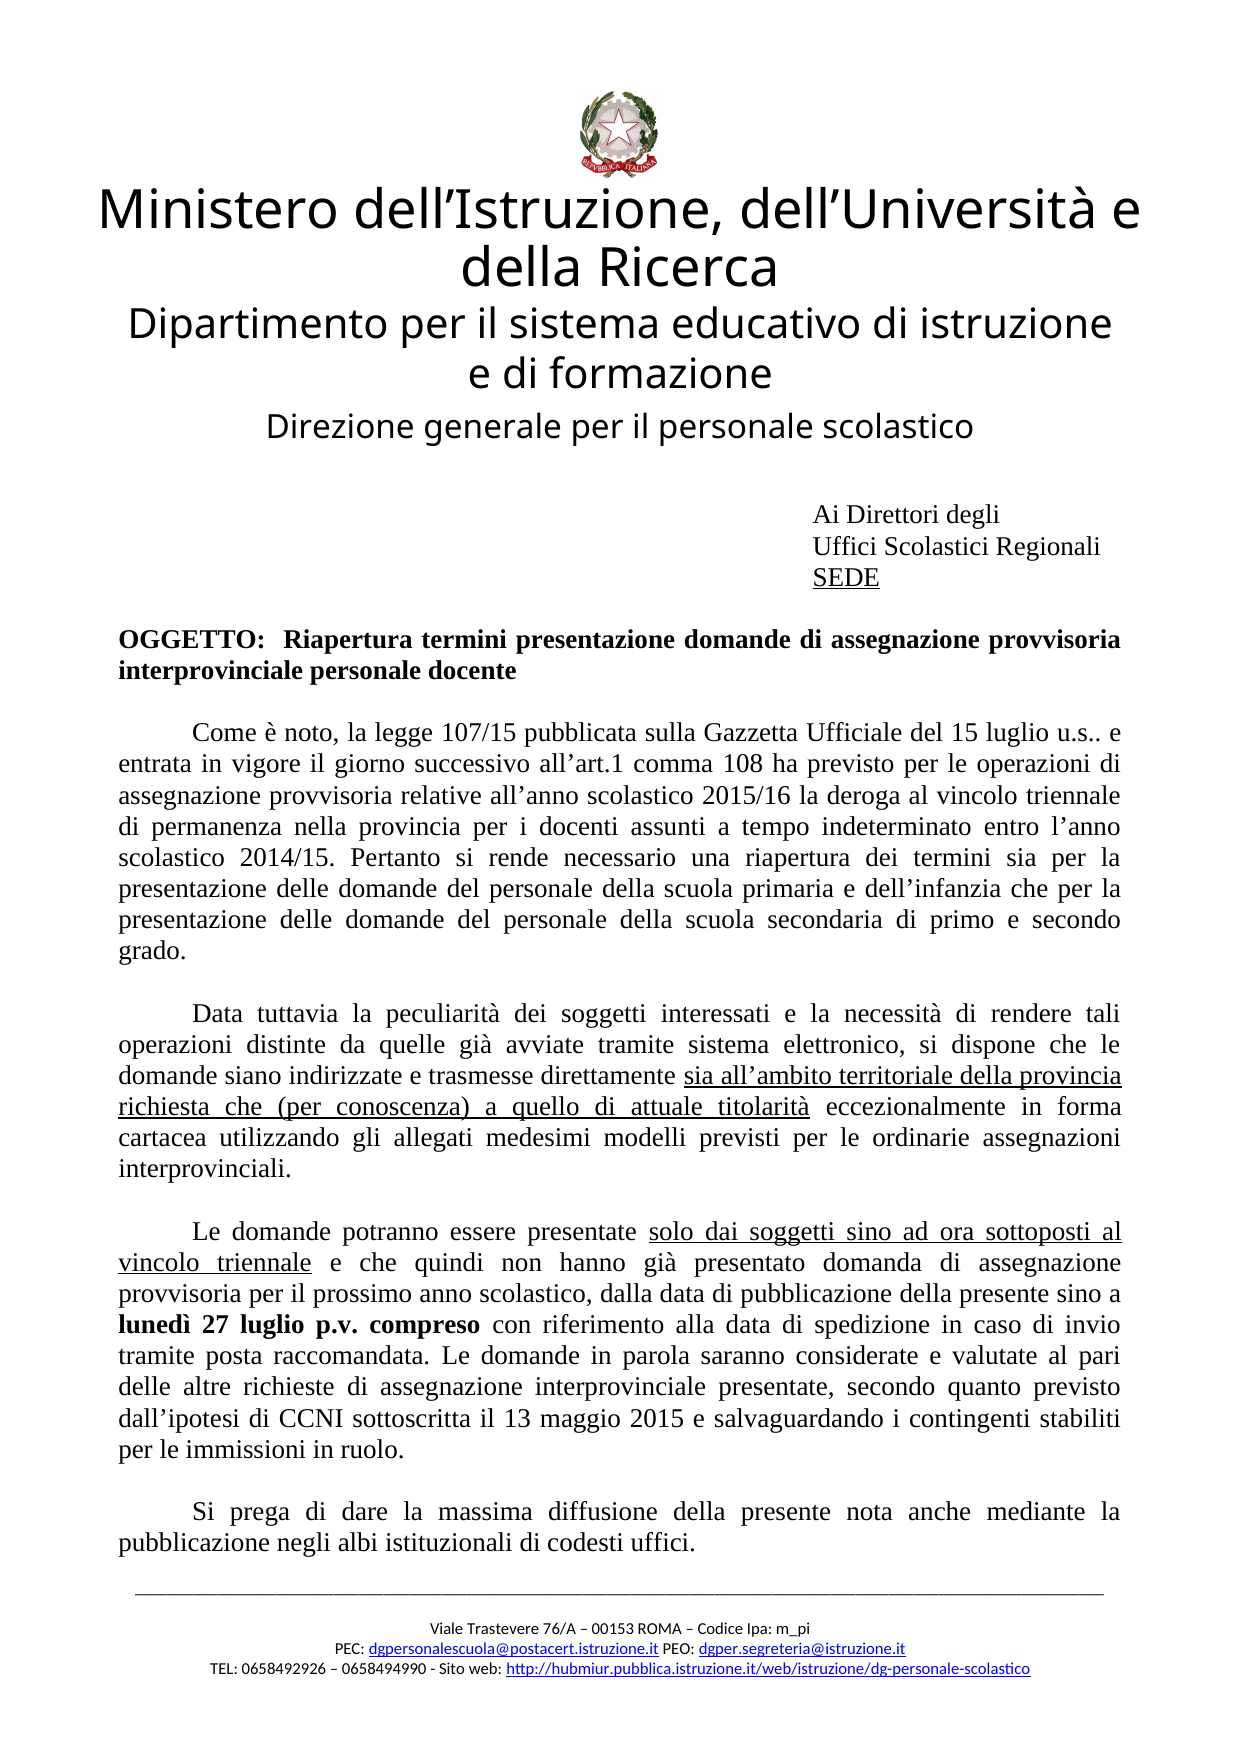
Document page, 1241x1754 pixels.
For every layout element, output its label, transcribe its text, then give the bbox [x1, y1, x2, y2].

text Le domande potranno essere presentate solo dai soggetti sino ad ora sottoposti al vincolo triennale e che quindi non hanno già presentato domanda di assegnazione provvisoria per il prossimo anno scolastico, dalla data di pubblicazione della presente sino a lunedì 27 luglio p.v. compreso con riferimento alla data di spedizione in caso di invio tramite posta raccomandata. Le domande in parola saranno considerate e valutate al pari delle altre richieste di assegnazione interprovinciale presentate, secondo quanto previsto dall’ipotesi di CCNI sottoscritta il 13 maggio 2015 e salvaguardando i contingenti stabiliti per le immissioni in ruolo. [118, 1215, 1122, 1464]
text Uffici Scolastici Regionali [812, 529, 1122, 561]
text OGGETTO: Riapertura termini presentazione domande di assegnazione provvisoria interprovinciale personale docente [118, 623, 1122, 685]
text Si prega di dare la massima diffusione della presente nota anche mediante la pubblicazione negli albi istituzionali di codesti uffici. [118, 1495, 1122, 1557]
text SEDE [812, 561, 1122, 592]
text Ai Direttori degli [812, 498, 1122, 529]
text Come è noto, la legge 107/15 pubblicata sulla Gazzetta Ufficiale del 15 luglio u.s.. e entrata in vigore il giorno successivo all’art.1 comma 108 ha previsto per le operazioni di assegnazione provvisoria relative all’anno scolastico 2015/16 la deroga al vincolo triennale di permanenza nella provincia per i docenti assunti a tempo indeterminato entro l’anno scolastico 2014/15. Pertanto si rende necessario una riapertura dei termini sia per la presentazione delle domande del personale della scuola primaria e dell’infanzia che per la presentazione delle domande del personale della scuola secondaria di primo e secondo grado. [118, 716, 1122, 966]
text Data tuttavia la peculiarità dei soggetti interessati e la necessità di rendere tali operazioni distinte da quelle già avviate tramite sistema elettronico, si dispone che le domande siano indirizzate e trasmesse direttamente sia all’ambito territoriale della provincia richiesta che (per conoscenza) a quello di attuale titolarità eccezionalmente in forma cartacea utilizzando gli allegati medesimi modelli previsti per le ordinarie assegnazioni interprovinciali. [118, 997, 1122, 1184]
picture [577, 88, 663, 182]
